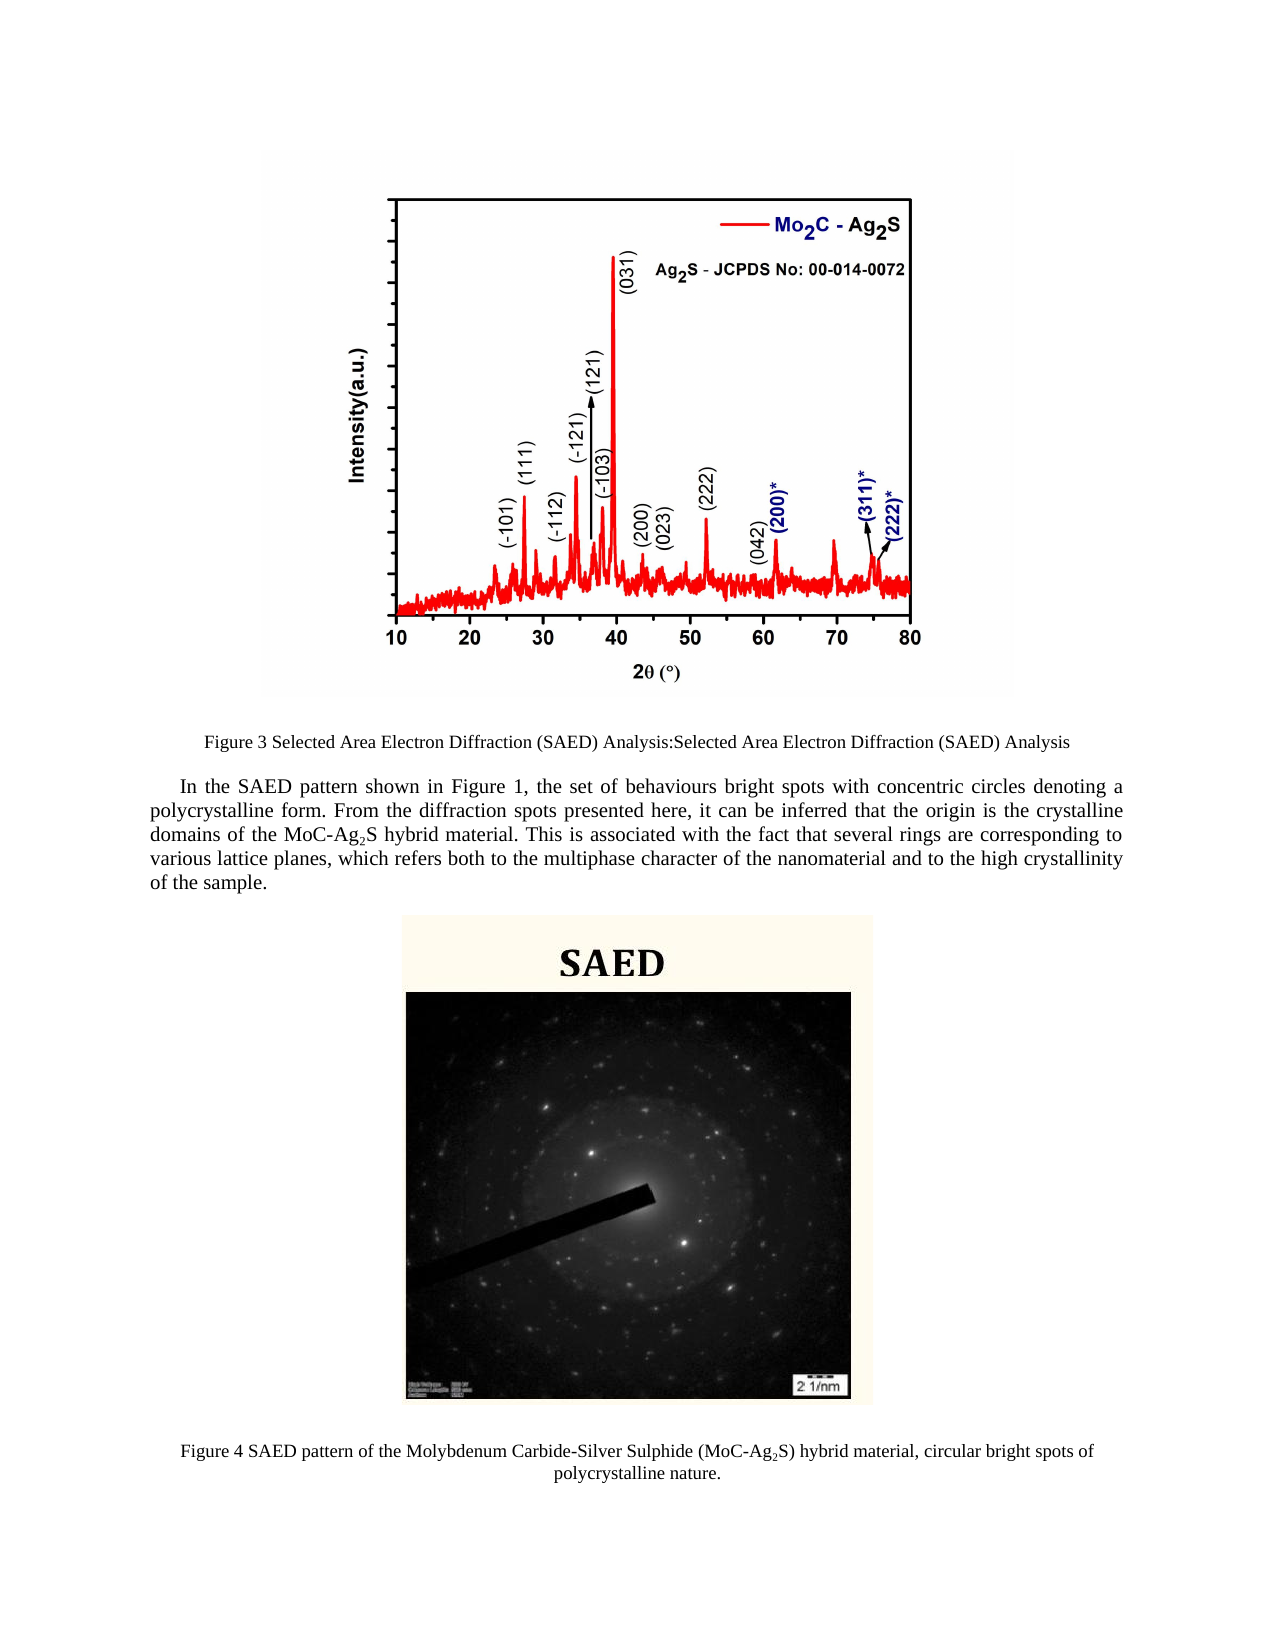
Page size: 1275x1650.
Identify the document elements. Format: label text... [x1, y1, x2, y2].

picture [261, 150, 1014, 697]
text Figure 4 SAED pattern of the Molybdenum Carbide-Silver Sulphide (MoC-Ag₂S) hybrid material, circular bright spots of polycrystalline nature. [150, 1440, 1125, 1483]
text In the SAED pattern shown in Figure 1, the set of behaviours bright spots with concentric circles denoting a polycrystalline form. From the diffraction spots presented here, it can be inferred that the origin is the crystalline domains of the MoC-Ag₂S hybrid material. This is associated with the fact that several rings are corresponding to various lattice planes, which refers both to the multiphase character of the nanomaterial and to the high crystallinity of the sample. [150, 774, 1125, 894]
picture [401, 915, 874, 1405]
text Figure 3 Selected Area Electron Diffraction (SAED) Analysis:Selected Area Electron Diffraction (SAED) Analysis [150, 731, 1125, 753]
